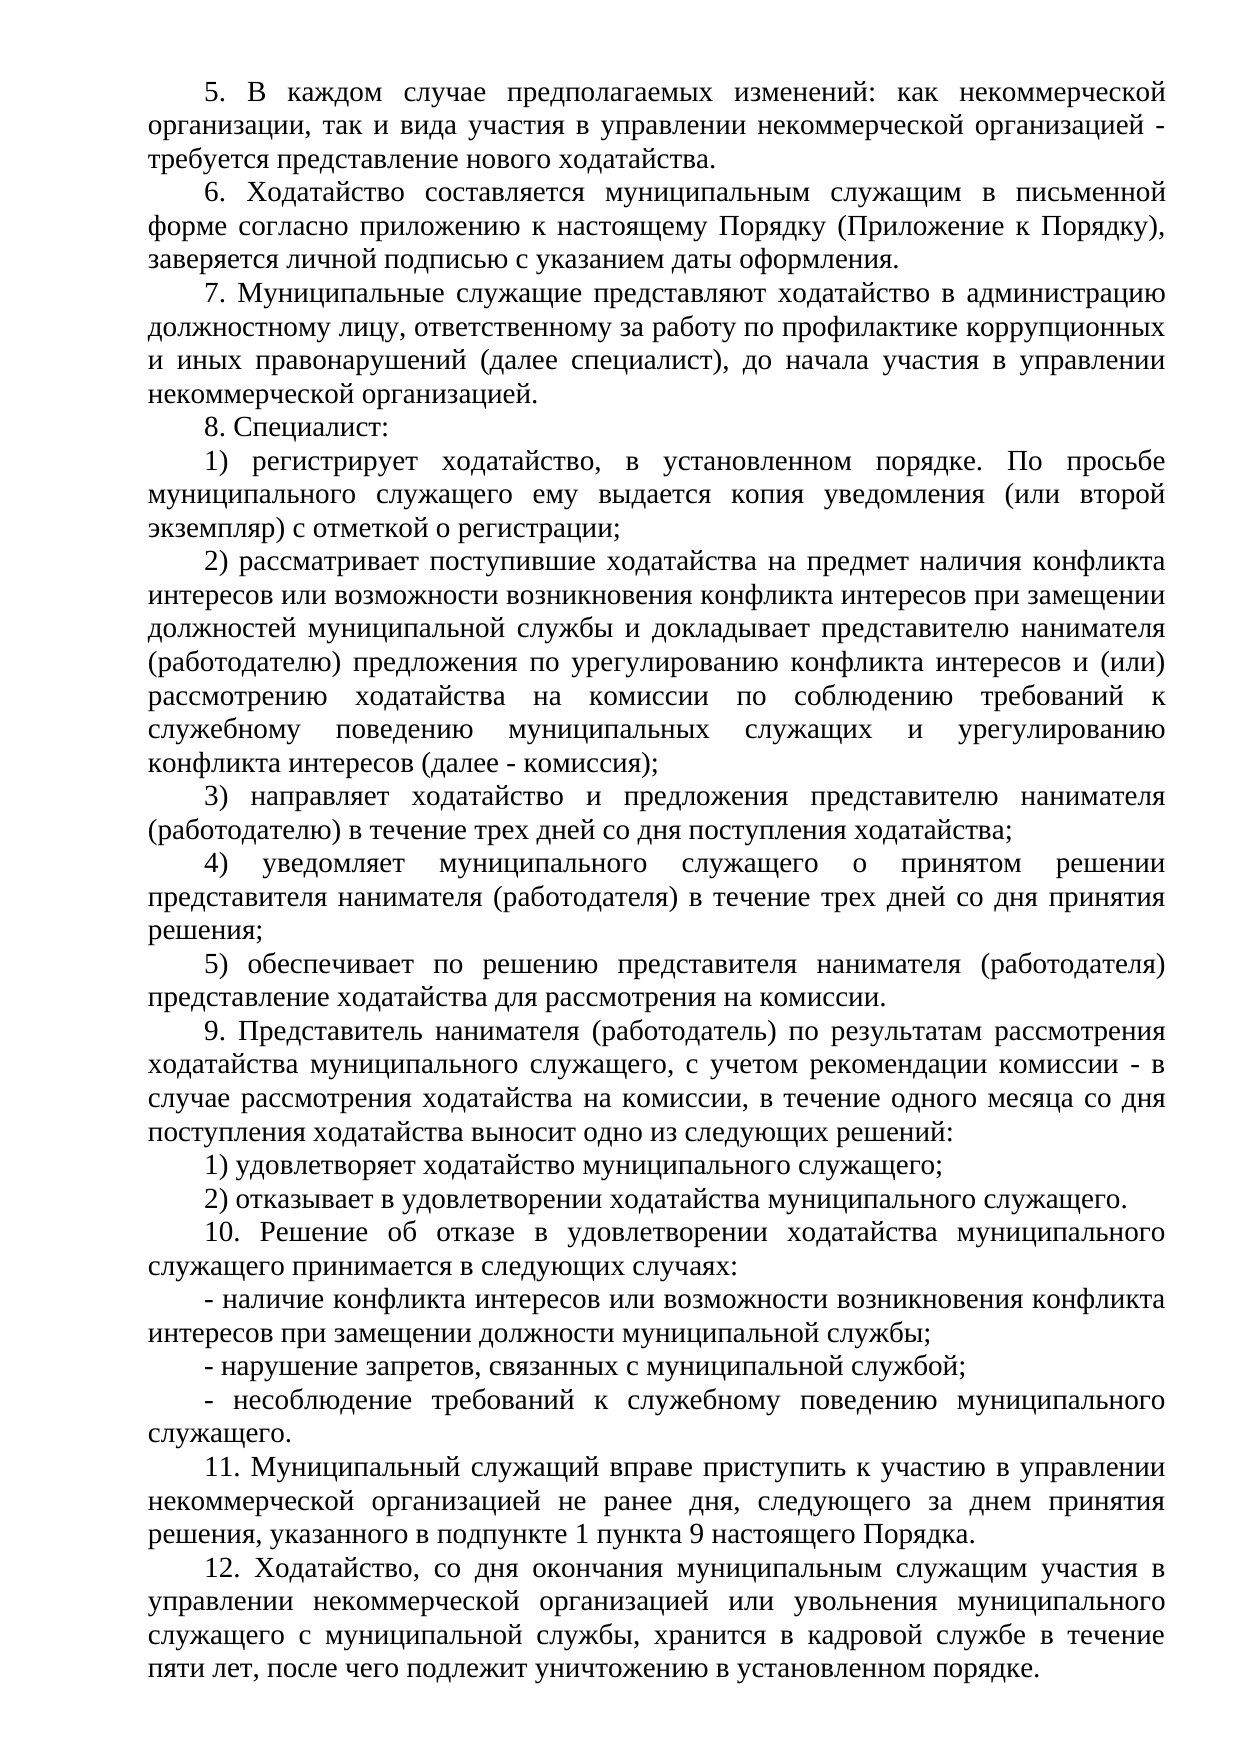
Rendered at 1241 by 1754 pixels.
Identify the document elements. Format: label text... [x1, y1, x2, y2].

text 10. Решение об отказе в удовлетворении ходатайства муниципального служащего принимается в следующих случаях: [148, 1214, 1167, 1281]
text 1) регистрирует ходатайство, в установленном порядке. По просьбе муниципального служащего ему выдается копия уведомления (или второй экземпляр) с отметкой о регистрации; [148, 443, 1167, 543]
text 6. Ходатайство составляется муниципальным служащим в письменной форме согласно приложению к настоящему Порядку (Приложение к Порядку), заверяется личной подписью с указанием даты оформления. [148, 174, 1167, 275]
text 5) обеспечивает по решению представителя нанимателя (работодателя) представление ходатайства для рассмотрения на комиссии. [148, 946, 1167, 1013]
text 1) удовлетворяет ходатайство муниципального служащего; [148, 1147, 1167, 1181]
text 9. Представитель нанимателя (работодатель) по результатам рассмотрения ходатайства муниципального служащего, с учетом рекомендации комиссии - в случае рассмотрения ходатайства на комиссии, в течение одного месяца со дня поступления ходатайства выносит одно из следующих решений: [148, 1013, 1167, 1147]
text 2) рассматривает поступившие ходатайства на предмет наличия конфликта интересов или возможности возникновения конфликта интересов при замещении должностей муниципальной службы и докладывает представителю нанимателя (работодателю) предложения по урегулированию конфликта интересов и (или) рассмотрению ходатайства на комиссии по соблюдению требований к служебному поведению муниципальных служащих и урегулированию конфликта интересов (далее - комиссия); [148, 543, 1167, 778]
text 7. Муниципальные служащие представляют ходатайство в администрацию должностному лицу, ответственному за работу по профилактике коррупционных и иных правонарушений (далее специалист), до начала участия в управлении некоммерческой организацией. [148, 275, 1167, 409]
text 8. Специалист: [148, 409, 1167, 443]
text 11. Муниципальный служащий вправе приступить к участию в управлении некоммерческой организацией не ранее дня, следующего за днем принятия решения, указанного в подпункте 1 пункта 9 настоящего Порядка. [148, 1449, 1167, 1550]
text 5. В каждом случае предполагаемых изменений: как некоммерческой организации, так и вида участия в управлении некоммерческой организацией - требуется представление нового ходатайства. [148, 74, 1167, 174]
text - нарушение запретов, связанных с муниципальной службой; [148, 1348, 1167, 1382]
text 4) уведомляет муниципального служащего о принятом решении представителя нанимателя (работодателя) в течение трех дней со дня принятия решения; [148, 845, 1167, 946]
text 3) направляет ходатайство и предложения представителю нанимателя (работодателю) в течение трех дней со дня поступления ходатайства; [148, 778, 1167, 845]
text 2) отказывает в удовлетворении ходатайства муниципального служащего. [148, 1181, 1167, 1214]
text - несоблюдение требований к служебному поведению муниципального служащего. [148, 1382, 1167, 1449]
text - наличие конфликта интересов или возможности возникновения конфликта интересов при замещении должности муниципальной службы; [148, 1281, 1167, 1348]
text 12. Ходатайство, со дня окончания муниципальным служащим участия в управлении некоммерческой организацией или увольнения муниципального служащего с муниципальной службы, хранится в кадровой службе в течение пяти лет, после чего подлежит уничтожению в установленном порядке. [148, 1550, 1167, 1684]
